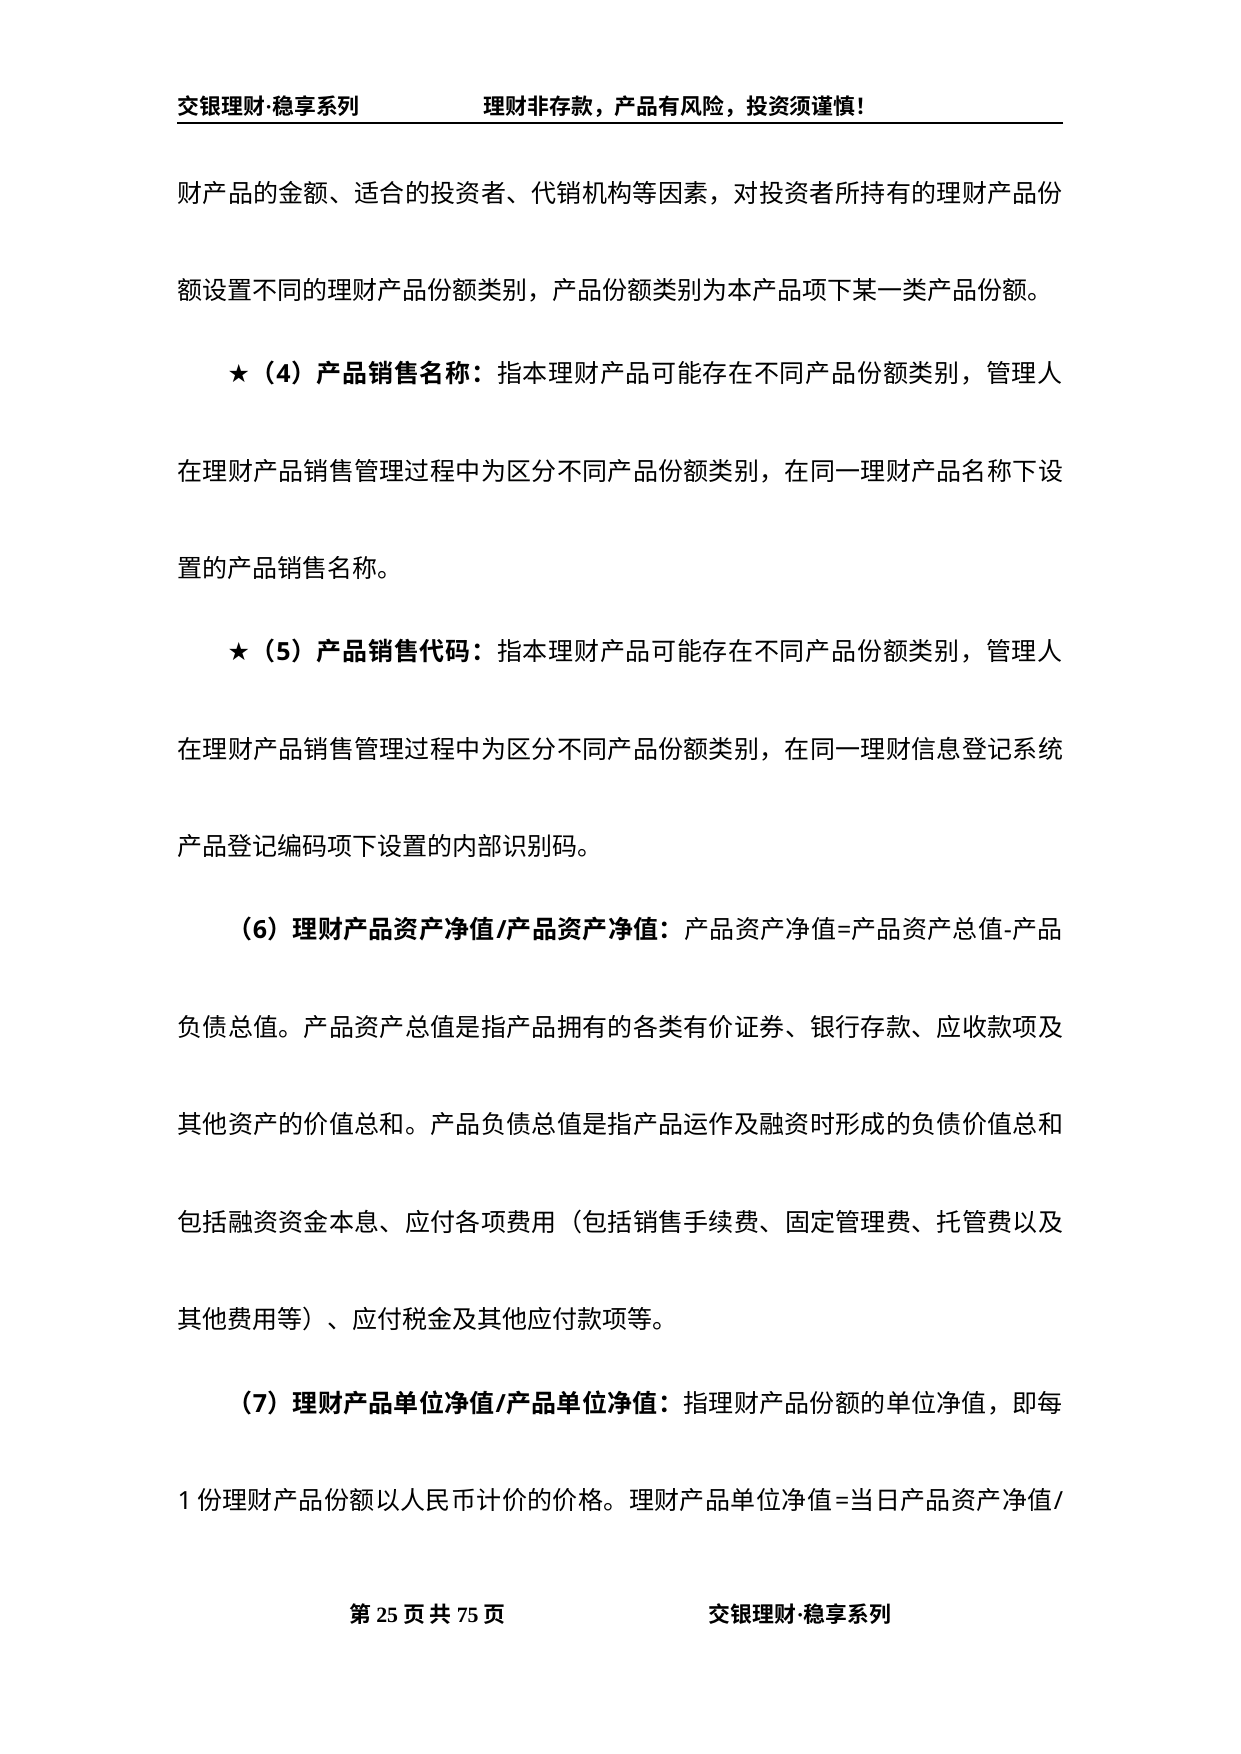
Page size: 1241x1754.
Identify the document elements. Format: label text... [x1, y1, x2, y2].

text （6）理财产品资产净值/产品资产净值：产品资产净值=产品资产总值-产品负债总值。产品资产总值是指产品拥有的各类有价证券、银行存款、应收款项及其他资产的价值总和。产品负债总值是指产品运作及融资时形成的负债价值总和，包括融资资金本息、应付各项费用（包括销售手续费、固定管理费、托管费以及其他费用等）、应付税金及其他应付款项等。 [177, 896, 1063, 1351]
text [177, 159, 1063, 321]
text ★（4）产品销售名称：指本理财产品可能存在不同产品份额类别，管理人在理财产品销售管理过程中为区分不同产品份额类别，在同一理财产品名称下设置的产品销售名称。 [177, 339, 1063, 599]
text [177, 1369, 1063, 1531]
text ★（5）产品销售代码：指本理财产品可能存在不同产品份额类别，管理人在理财产品销售管理过程中为区分不同产品份额类别，在同一理财信息登记系统产品登记编码项下设置的内部识别码。 [177, 617, 1063, 877]
